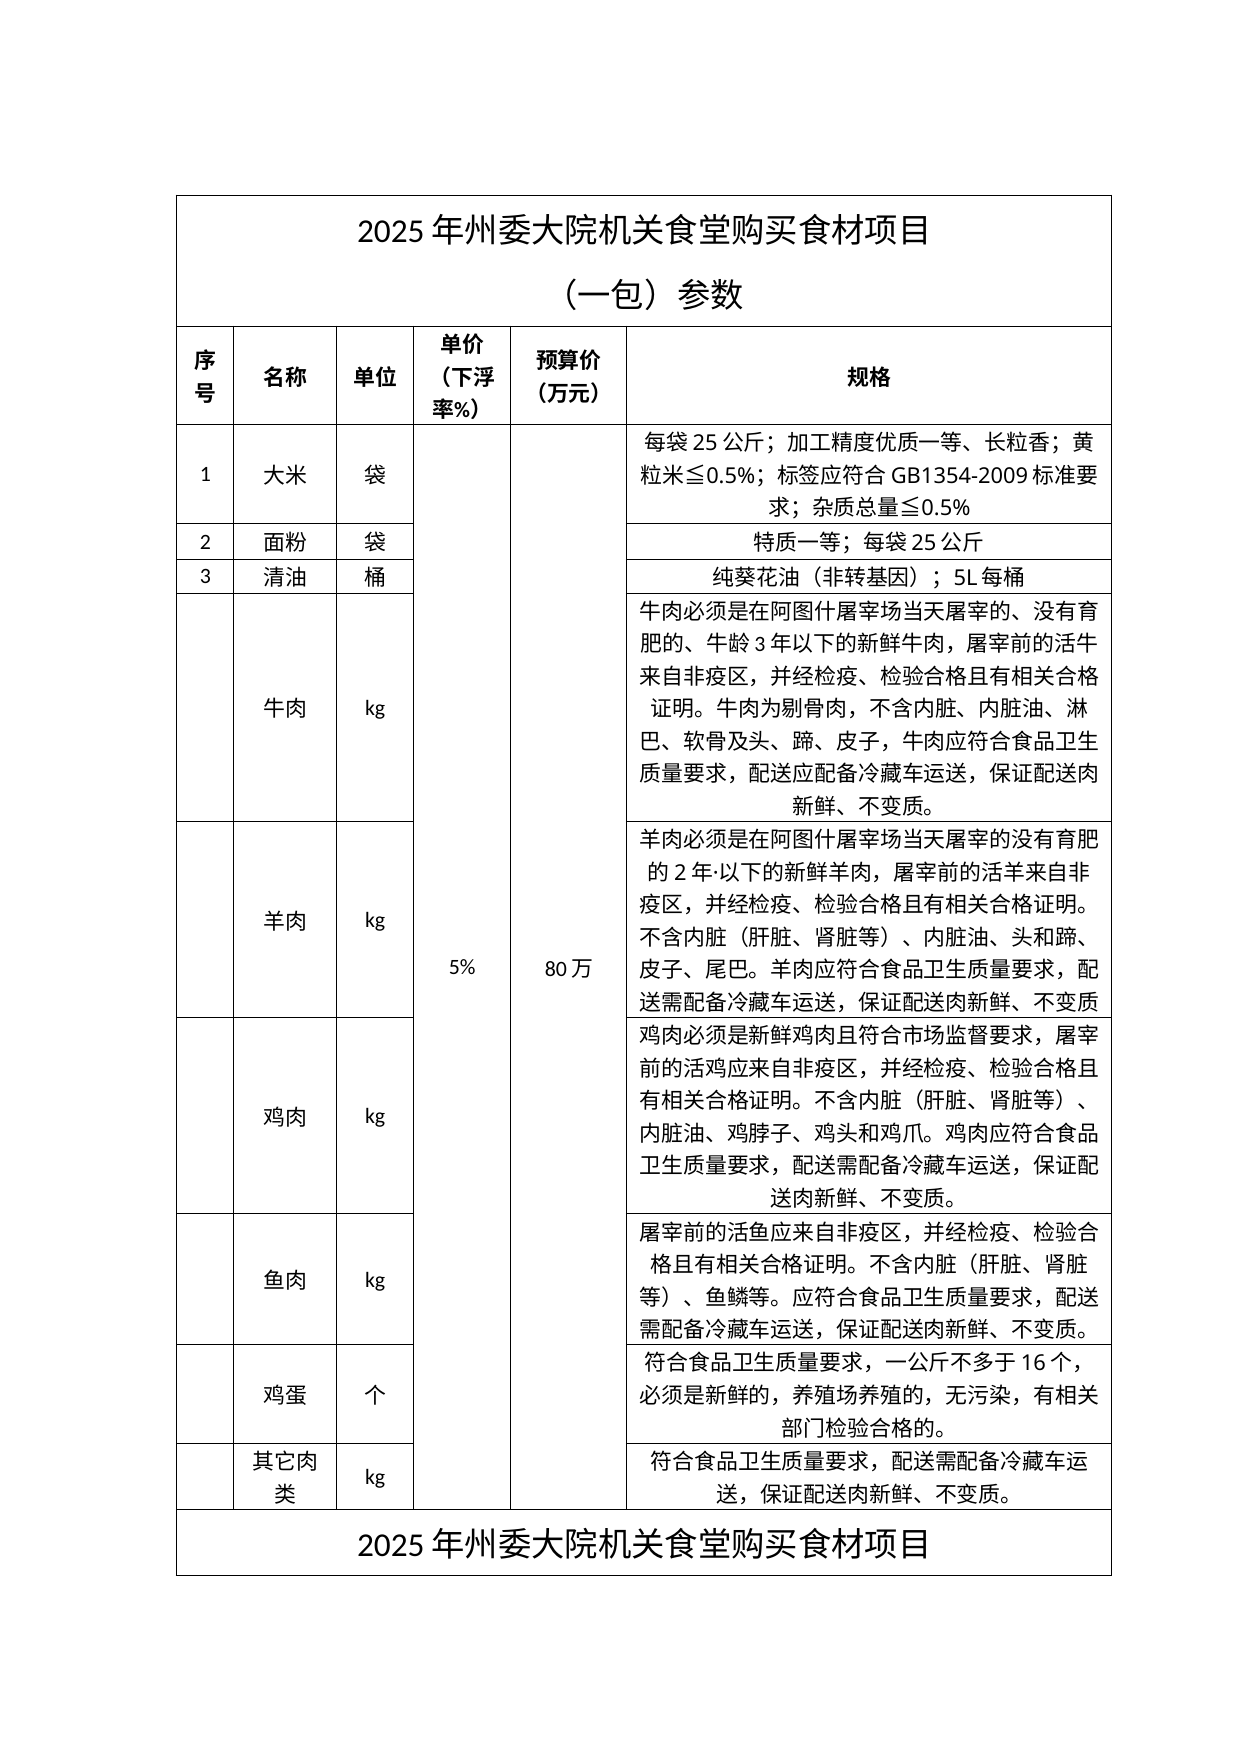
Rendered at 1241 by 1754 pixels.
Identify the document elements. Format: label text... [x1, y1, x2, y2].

table_cell 袋 [337, 425, 413, 523]
table_cell 2 [177, 524, 233, 559]
table_cell 屠宰前的活鱼应来自非疫区，并经检疫、检验合格且有相关合格证明。不含内脏（肝脏、肾脏等）、鱼鳞等。应符合食品卫生质量要求，配送需配备冷藏车运送，保证配送肉新鲜、不变质。 [627, 1214, 1111, 1344]
table_cell 1 [177, 425, 233, 523]
table_cell 鸡肉 [234, 1018, 336, 1213]
table_cell 羊肉 [234, 822, 336, 1017]
table_cell 牛肉 [234, 594, 336, 821]
table_cell [177, 1444, 233, 1509]
table_cell 单价（下浮率%） [414, 327, 510, 424]
table_cell 羊肉必须是在阿图什屠宰场当天屠宰的没有育肥的2年·以下的新鲜羊肉，屠宰前的活羊来自非疫区，并经检疫、检验合格且有相关合格证明。不含内脏（肝脏、肾脏等）、内脏油、头和蹄、皮子、尾巴。羊肉应符合食品卫生质量要求，配送需配备冷藏车运送，保证配送肉新鲜、不变质 [627, 822, 1111, 1017]
table_cell 鸡蛋 [234, 1345, 336, 1443]
table_cell 规格 [627, 327, 1111, 424]
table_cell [177, 1510, 1111, 1575]
table_cell kg [337, 1018, 413, 1213]
table_cell 名称 [234, 327, 336, 424]
table_cell 符合食品卫生质量要求，配送需配备冷藏车运送，保证配送肉新鲜、不变质。 [627, 1444, 1111, 1509]
table_cell 5% [414, 425, 510, 1509]
table_cell 预算价（万元） [511, 327, 626, 424]
table_cell 纯葵花油（非转基因）；5L每桶 [627, 560, 1111, 592]
table_cell kg [337, 822, 413, 1017]
table_cell 特质一等；每袋25公斤 [627, 524, 1111, 559]
table_cell 鱼肉 [234, 1214, 336, 1344]
table_cell 其它肉类 [234, 1444, 336, 1509]
table_cell kg [337, 1214, 413, 1344]
table_cell 大米 [234, 425, 336, 523]
table_cell 每袋25公斤；加工精度优质一等、长粒香；黄粒米≦0.5%；标签应符合GB1354-2009标准要求；杂质总量≦0.5% [627, 425, 1111, 523]
table_cell [177, 822, 233, 1017]
table_cell kg [337, 594, 413, 821]
table_cell 单位 [337, 327, 413, 424]
table_cell 桶 [337, 560, 413, 592]
table_cell 袋 [337, 524, 413, 559]
table_cell 3 [177, 560, 233, 592]
table_cell [177, 1214, 233, 1344]
table_cell [177, 1018, 233, 1213]
table_cell kg [337, 1444, 413, 1509]
table_cell 牛肉必须是在阿图什屠宰场当天屠宰的、没有育肥的、牛龄3年以下的新鲜牛肉，屠宰前的活牛来自非疫区，并经检疫、检验合格且有相关合格证明。牛肉为剔骨肉，不含内脏、内脏油、淋巴、软骨及头、蹄、皮子，牛肉应符合食品卫生质量要求，配送应配备冷藏车运送，保证配送肉新鲜、不变质。 [627, 594, 1111, 821]
table_cell 序号 [177, 327, 233, 424]
table_cell 80万 [511, 425, 626, 1509]
table_cell 清油 [234, 560, 336, 592]
table_cell 符合食品卫生质量要求，一公斤不多于16个，必须是新鲜的，养殖场养殖的，无污染，有相关部门检验合格的。 [627, 1345, 1111, 1443]
table_cell 面粉 [234, 524, 336, 559]
table_header 2025年州委大院机关食堂购买食材项目 （一包）参数 [177, 196, 1111, 326]
table_cell [177, 1345, 233, 1443]
table_cell [177, 594, 233, 821]
table_cell 鸡肉必须是新鲜鸡肉且符合市场监督要求，屠宰前的活鸡应来自非疫区，并经检疫、检验合格且有相关合格证明。不含内脏（肝脏、肾脏等）、内脏油、鸡脖子、鸡头和鸡爪。鸡肉应符合食品卫生质量要求，配送需配备冷藏车运送，保证配送肉新鲜、不变质。 [627, 1018, 1111, 1213]
table_cell 个 [337, 1345, 413, 1443]
